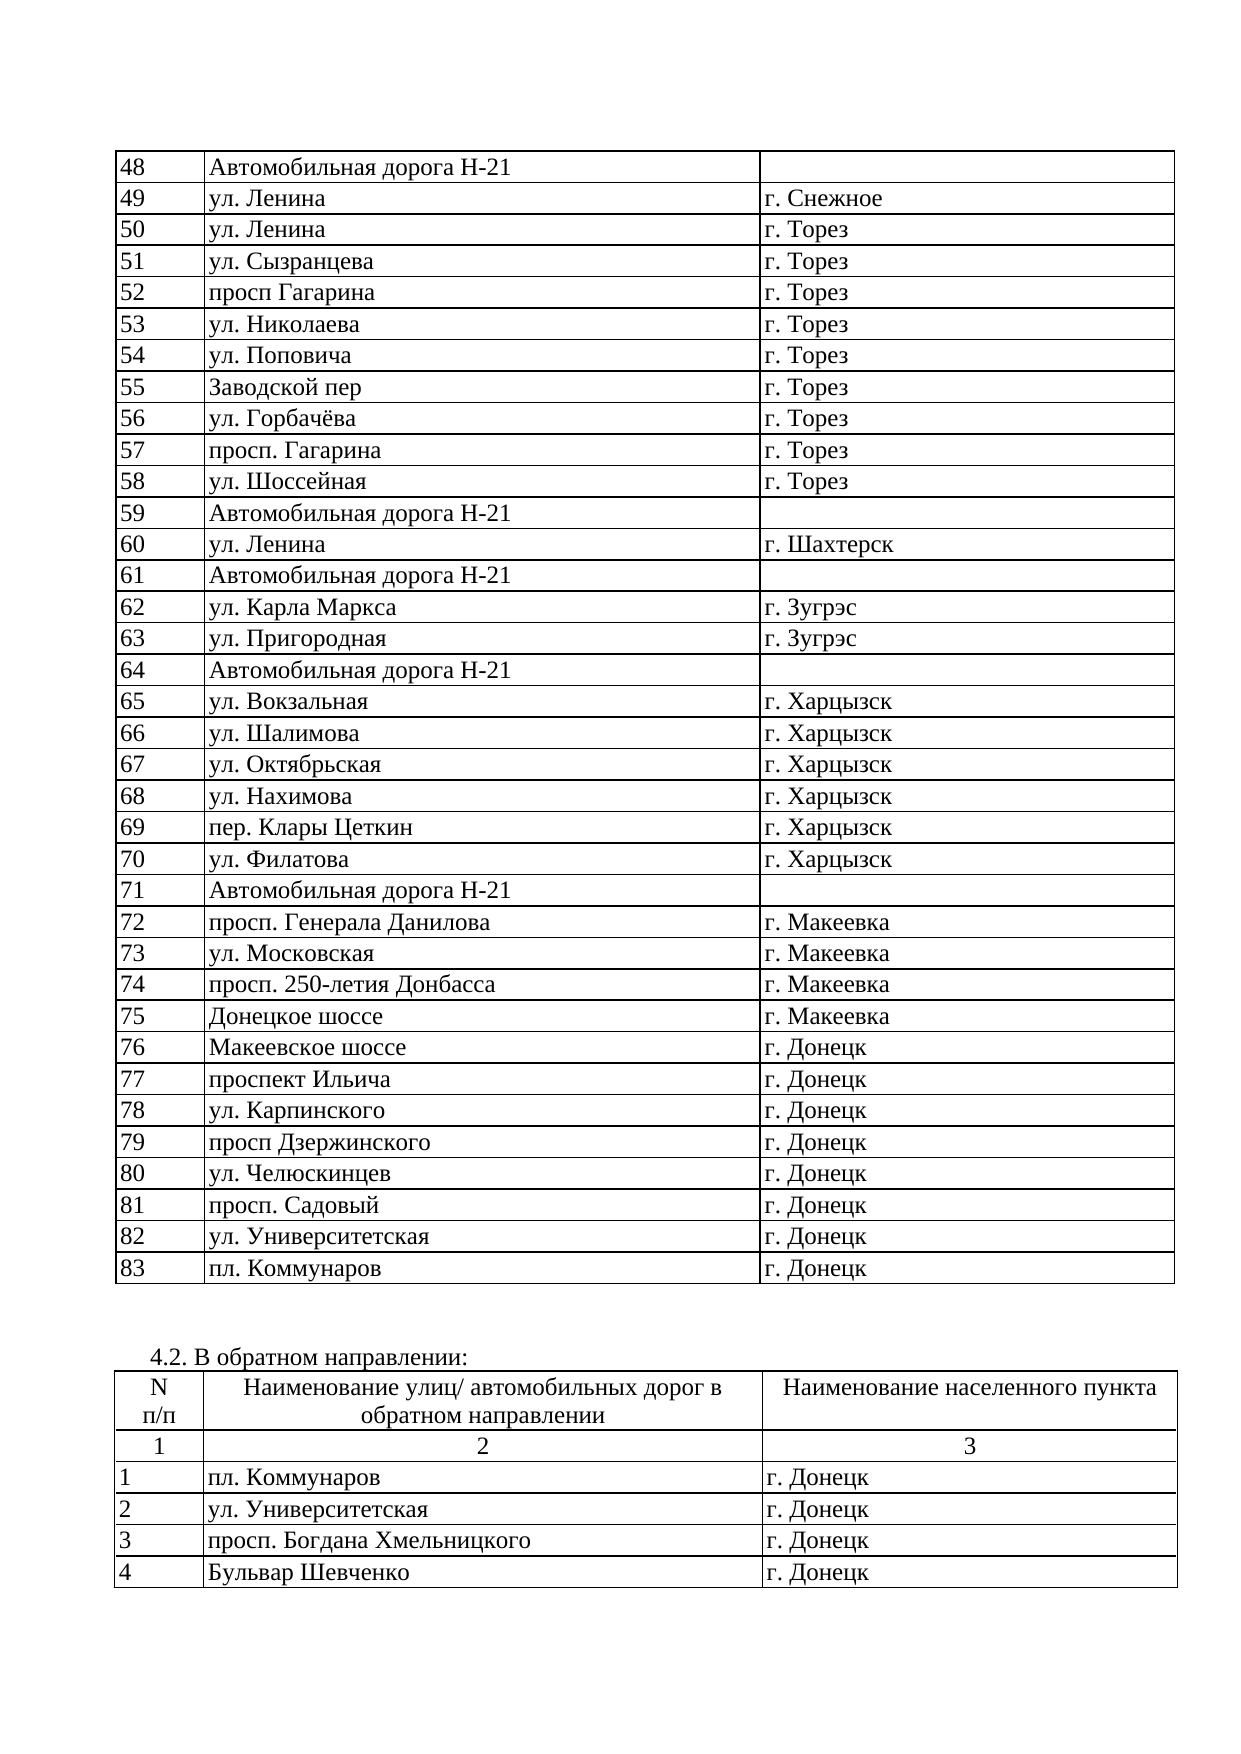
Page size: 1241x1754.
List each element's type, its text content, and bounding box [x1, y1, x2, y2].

table_cell ул. Карпинского [205, 1095, 759, 1125]
table_cell Автомобильная дорога Н-21 [205, 655, 759, 685]
table_cell Автомобильная дорога Н-21 [205, 498, 759, 527]
table_cell ул. Нахимова [205, 781, 759, 811]
table_cell [761, 498, 1174, 527]
table_cell г. Донецк [761, 1127, 1174, 1157]
table_cell г. Торез [761, 435, 1174, 464]
table_cell 69 [117, 812, 204, 842]
table_cell ул. Карла Маркса [205, 592, 759, 622]
text 4.2. В обратном направлении: [150, 1342, 1090, 1370]
table_cell ул. Вокзальная [205, 686, 759, 716]
table_cell 65 [117, 686, 204, 716]
table_cell 57 [117, 435, 204, 464]
table_cell г. Торез [761, 466, 1174, 496]
table_cell Автомобильная дорога Н-21 [205, 152, 759, 181]
table_cell 54 [117, 340, 204, 370]
table_cell г. Донецк [761, 1221, 1174, 1251]
table_cell ул. Горбачёва [205, 403, 759, 433]
table_cell 51 [117, 246, 204, 276]
table_cell ул. Ленина [205, 215, 759, 244]
table_cell г. Харцызск [761, 812, 1174, 842]
table_cell ул. Университетская [204, 1494, 762, 1524]
table_cell г. Торез [761, 215, 1174, 244]
table_cell ул. Московская [205, 938, 759, 968]
table_cell 68 [117, 781, 204, 811]
table_cell г. Донецк [761, 1064, 1174, 1094]
table_cell Бульвар Шевченко [204, 1557, 762, 1587]
table_cell 53 [117, 309, 204, 339]
table_cell г. Харцызск [761, 718, 1174, 748]
table_cell 83 [117, 1253, 204, 1282]
table_cell 60 [117, 529, 204, 559]
table_cell г. Торез [761, 403, 1174, 433]
table_cell г. Харцызск [761, 844, 1174, 873]
table_cell ул. Ленина [205, 183, 759, 213]
table_cell просп Дзержинского [205, 1127, 759, 1157]
table_cell просп. Садовый [205, 1190, 759, 1219]
table_cell пер. Клары Цеткин [205, 812, 759, 842]
table_cell г. Донецк [763, 1461, 1177, 1492]
table_cell 75 [117, 1001, 204, 1031]
table_cell г. Харцызск [761, 686, 1174, 716]
table_cell ул. Пригородная [205, 623, 759, 653]
table_cell г. Донецк [761, 1253, 1174, 1282]
table_cell ул. Николаева [205, 309, 759, 339]
table_cell просп. Генерала Данилова [205, 907, 759, 936]
table_cell г. Донецк [761, 1190, 1174, 1219]
table_header N п/п [115, 1372, 203, 1429]
table_cell ул. Октябрьская [205, 749, 759, 779]
table_cell 63 [117, 623, 204, 653]
table_cell г. Донецк [761, 1095, 1174, 1125]
table_cell просп. Гагарина [205, 435, 759, 464]
table_cell 2 [115, 1493, 203, 1524]
table_cell 50 [117, 215, 204, 244]
table_cell 76 [117, 1032, 204, 1062]
table_cell ул. Сызранцева [205, 246, 759, 276]
table_cell 79 [117, 1127, 204, 1157]
table_cell просп Гагарина [205, 277, 759, 307]
table_cell Макеевское шоссе [205, 1032, 759, 1062]
table_cell пл. Коммунаров [204, 1462, 762, 1492]
table_cell 74 [117, 970, 204, 999]
table_cell Автомобильная дорога Н-21 [205, 561, 759, 590]
table_cell просп. 250-летия Донбасса [205, 970, 759, 999]
table_cell 67 [117, 749, 204, 779]
table_cell 81 [117, 1190, 204, 1219]
table_cell 66 [117, 718, 204, 748]
table_cell 72 [117, 907, 204, 936]
table_cell г. Торез [761, 372, 1174, 402]
table_cell г. Торез [761, 309, 1174, 339]
table_cell 73 [117, 938, 204, 968]
table_cell 59 [117, 498, 204, 527]
table_cell г. Торез [761, 340, 1174, 370]
table_cell 62 [117, 592, 204, 622]
table_cell г. Макеевка [761, 970, 1174, 999]
table_cell ул. Поповича [205, 340, 759, 370]
table_cell просп. Богдана Хмельницкого [204, 1525, 762, 1555]
table_cell Автомобильная дорога Н-21 [205, 875, 759, 905]
table_cell г. Донецк [761, 1032, 1174, 1062]
table_cell [761, 561, 1174, 590]
table_header Наименование населенного пункта [763, 1372, 1177, 1429]
table_cell г. Донецк [761, 1158, 1174, 1188]
table_cell 4 [115, 1556, 203, 1587]
table_cell г. Харцызск [761, 749, 1174, 779]
table_cell ул. Университетская [205, 1221, 759, 1251]
table_cell Заводской пер [205, 372, 759, 402]
table_cell 70 [117, 844, 204, 873]
table_cell г. Харцызск [761, 781, 1174, 811]
table_cell Донецкое шоссе [205, 1001, 759, 1031]
table_cell проспект Ильича [205, 1064, 759, 1094]
table_cell г. Макеевка [761, 1001, 1174, 1031]
table_cell г. Донецк [763, 1492, 1177, 1524]
table_cell 55 [117, 372, 204, 402]
table_cell 82 [117, 1221, 204, 1251]
table_cell 49 [117, 183, 204, 213]
table_cell 61 [117, 561, 204, 590]
table_cell ул. Шалимова [205, 718, 759, 748]
table_cell [761, 875, 1174, 905]
table_cell г. Донецк [763, 1524, 1177, 1555]
table_cell 2 [204, 1431, 762, 1461]
table_cell пл. Коммунаров [205, 1253, 759, 1282]
table_cell 78 [117, 1095, 204, 1125]
table_cell г. Торез [761, 277, 1174, 307]
table_cell г. Макеевка [761, 938, 1174, 968]
table_cell г. Снежное [761, 183, 1174, 213]
table_cell г. Донецк [763, 1555, 1177, 1587]
table_cell 64 [117, 655, 204, 685]
table_cell 77 [117, 1064, 204, 1094]
table_cell г. Торез [761, 246, 1174, 276]
table_cell 71 [117, 875, 204, 905]
table_cell [761, 152, 1174, 181]
table_cell г. Зугрэс [761, 623, 1174, 653]
table_header Наименование улиц/ автомобильных дорог в обратном направлении [204, 1372, 762, 1429]
table_cell 52 [117, 277, 204, 307]
table_cell 3 [115, 1525, 203, 1555]
table_cell 1 [115, 1430, 203, 1461]
table_cell 80 [117, 1158, 204, 1188]
table_cell ул. Ленина [205, 529, 759, 559]
table_cell 1 [115, 1462, 203, 1492]
table_cell ул. Шоссейная [205, 466, 759, 496]
table_cell г. Макеевка [761, 907, 1174, 936]
table_cell [761, 655, 1174, 685]
table_cell 3 [763, 1429, 1177, 1461]
table_cell г. Шахтерск [761, 529, 1174, 559]
table_cell 48 [117, 152, 204, 181]
table_cell ул. Челюскинцев [205, 1158, 759, 1188]
table_cell 56 [117, 403, 204, 433]
table_cell 58 [117, 466, 204, 496]
table_cell г. Зугрэс [761, 592, 1174, 622]
table_cell ул. Филатова [205, 844, 759, 873]
